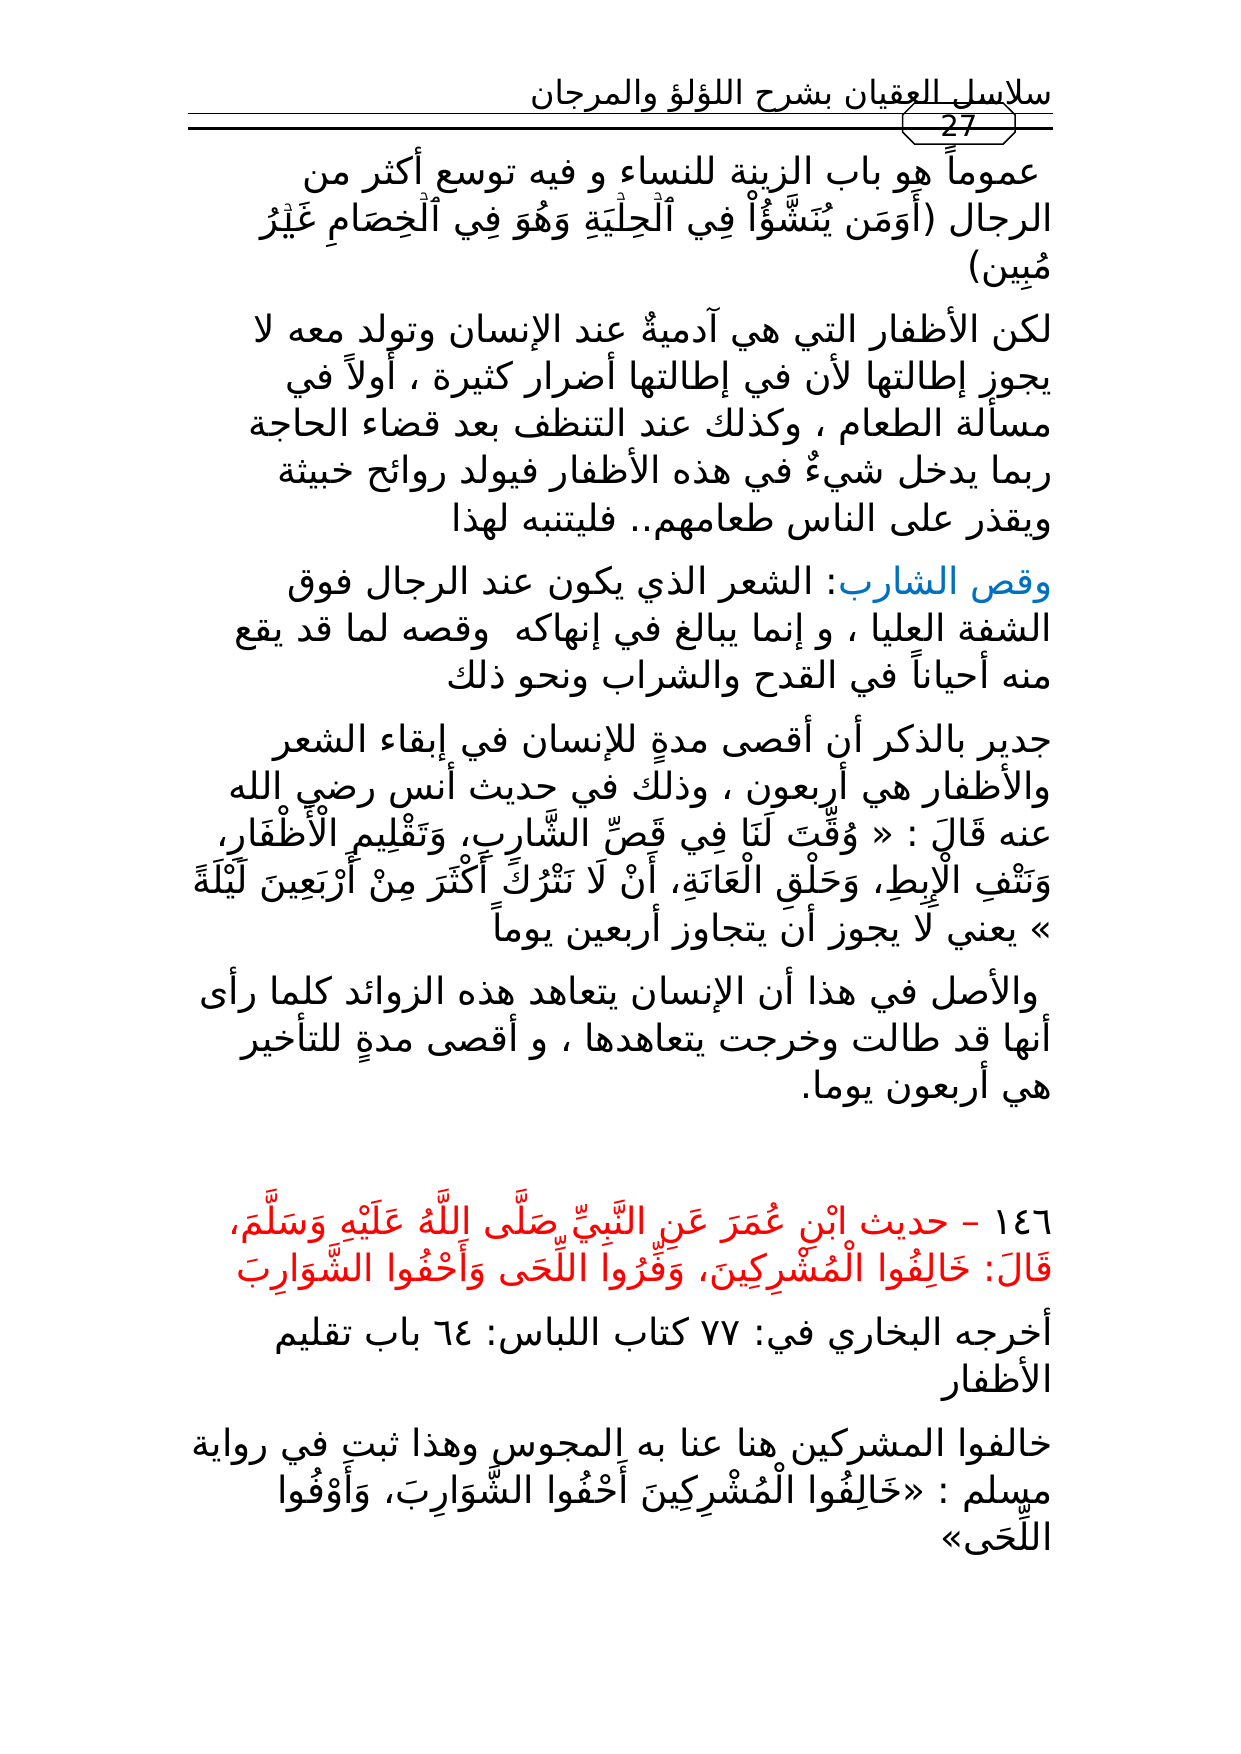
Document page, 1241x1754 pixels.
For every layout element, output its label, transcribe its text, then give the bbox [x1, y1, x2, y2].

text لكن الأظفار التي هي آدميةٌ عند الإنسان وتولد معه لا يجوز إطالتها لأن في إطالتها أضرار كثيرة ، أولاً في مسألة الطعام ، وكذلك عند التنظف بعد قضاء الحاجة ربما يدخل شيءٌ في هذه الأظفار فيولد روائح خبيثة ويقذر على الناس طعامهم.. فليتنبه لهذا [187, 308, 1053, 540]
text والأصل في هذا أن الإنسان يتعاهد هذه الزوائد كلما رأى أنها قد طالت وخرجت يتعاهدها ، و أقصى مدةٍ للتأخير هي أربعون يوما. [187, 970, 1053, 1108]
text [187, 150, 1053, 288]
text ١٤٦ – حديث ابْنِ عُمَرَ عَنِ النَّبِيِّ صَلَّى اللَّهُ عَلَيْهِ وَسَلَّمَ، قَالَ: خَالِفُوا الْمُشْرِكِينَ، وَفِّرُوا اللِّحَى وَأَحْفُوا الشَّوَارِبَ [187, 1200, 1053, 1290]
text جدير بالذكر أن أقصى مدةٍ للإنسان في إبقاء الشعر والأظفار هي أربعون ، وذلك في حديث أنس رضي الله عنه قَالَ : «‌ وُقِّتَ ‌لَنَا فِي قَصِّ الشَّارِبِ، وَتَقْلِيمِ الْأَظْفَارِ، وَنَتْفِ الْإِبِطِ، وَحَلْقِ الْعَانَةِ، أَنْ لَا نَتْرُكَ أَكْثَرَ مِنْ أَرْبَعِينَ لَيْلَةً » يعني لا يجوز أن يتجاوز أربعين يوماً [187, 718, 1053, 950]
text أخرجه البخاري في: ٧٧ كتاب اللباس: ٦٤ باب تقليم الأظفار [187, 1311, 1053, 1401]
text وقص الشارب: الشعر الذي يكون عند الرجال فوق الشفة العليا ، و إنما يبالغ في إنهاكه وقصه لما قد يقع منه أحياناً في القدح والشراب ونحو ذلك [187, 560, 1053, 698]
text خالفوا المشركين هنا عنا به المجوس وهذا ثبت في رواية مسلم : «‌خَالِفُوا ‌الْمُشْرِكِينَ أَحْفُوا الشَّوَارِبَ، وَأَوْفُوا اللِّحَى» [187, 1421, 1053, 1559]
